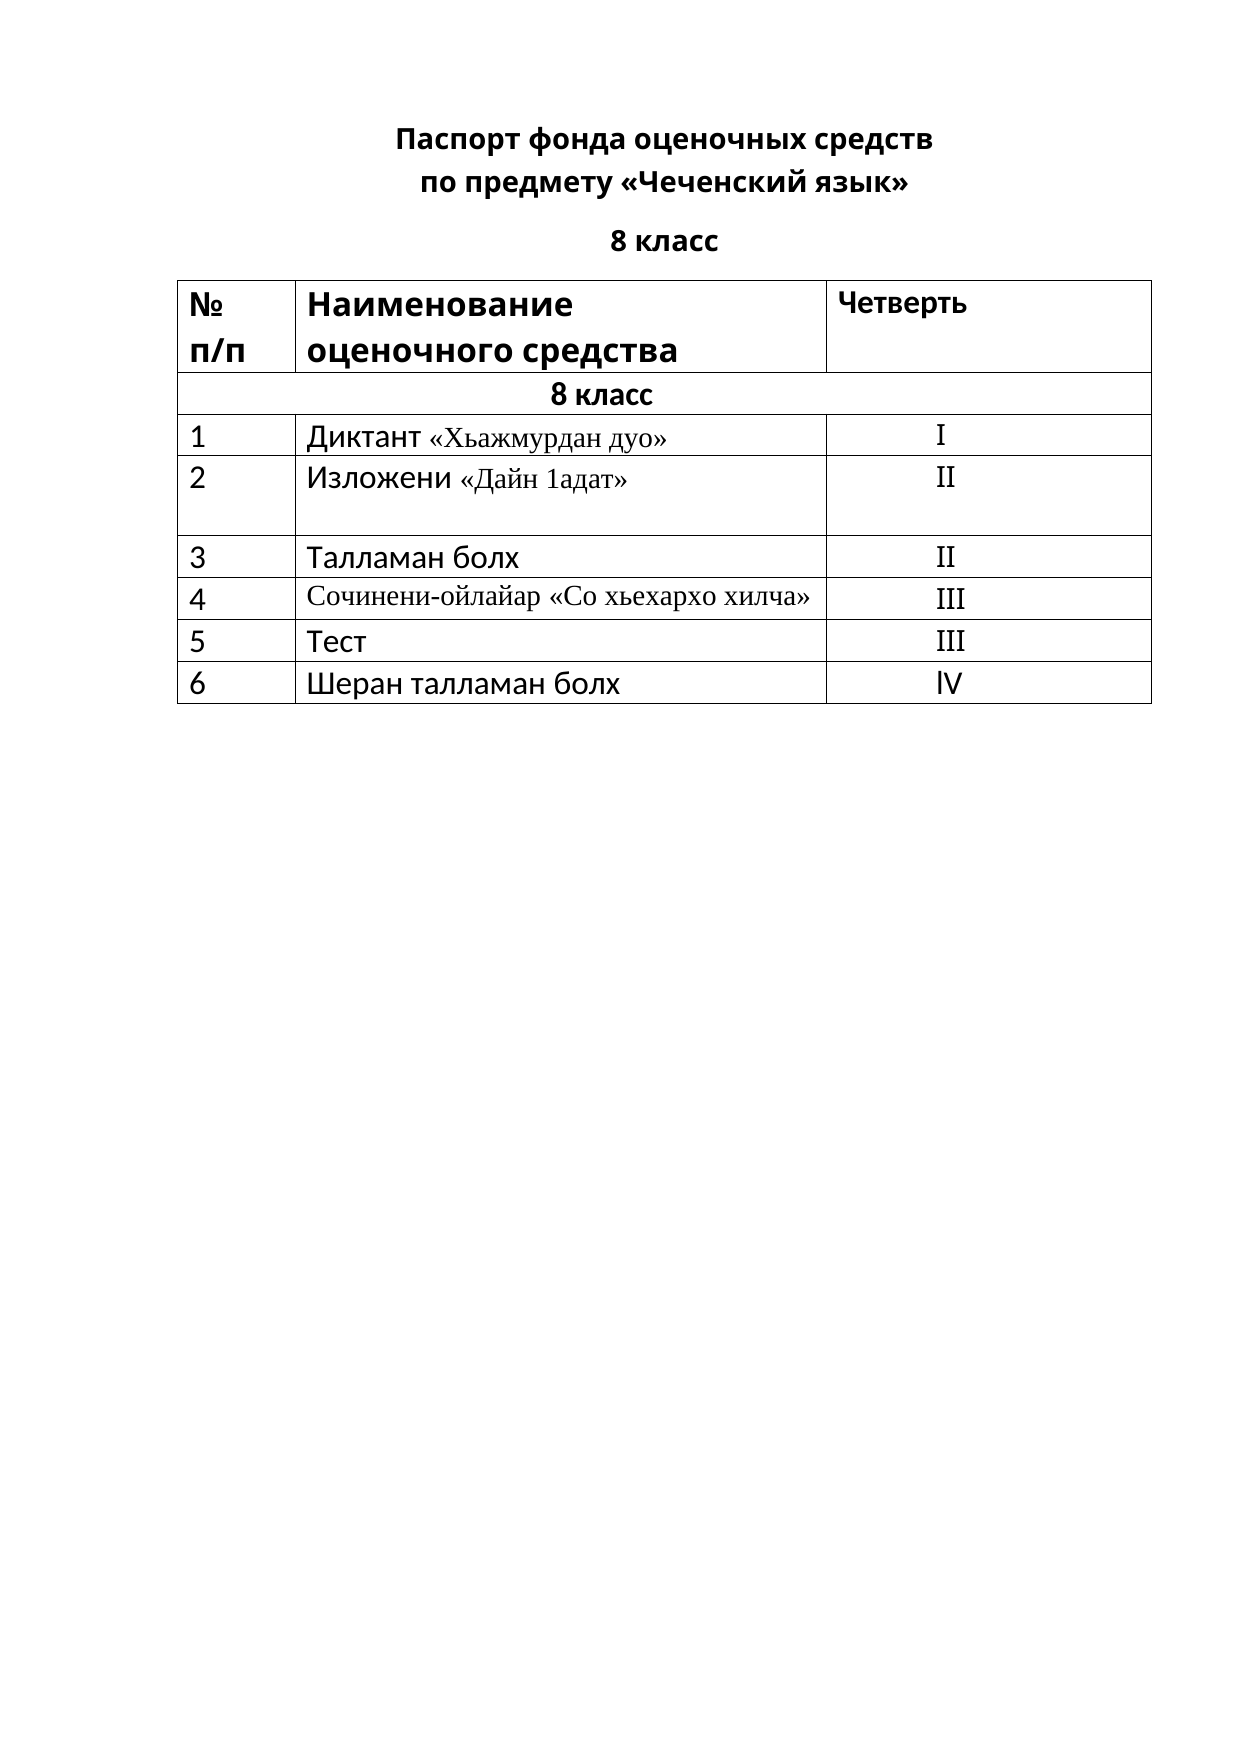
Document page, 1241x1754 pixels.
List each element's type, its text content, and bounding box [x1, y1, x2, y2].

table_cell lV [827, 662, 1151, 702]
table_cell 4 [178, 578, 295, 619]
table_cell I [827, 415, 1151, 455]
table_cell Тест [296, 620, 826, 661]
table_cell III [827, 578, 1151, 619]
table_cell Талламан болх [296, 536, 826, 577]
table_cell Шеран талламан болх [296, 662, 826, 702]
table_cell Изложени «Дайн 1адат» [296, 456, 826, 535]
table_cell II [827, 456, 1151, 535]
table_cell 1 [178, 415, 295, 455]
table_cell Сочинени-ойлайар «Со хьехархо хилча» [296, 578, 826, 619]
table_cell 5 [178, 620, 295, 661]
table_cell 2 [178, 456, 295, 535]
table_header № п/п [178, 281, 295, 372]
table_cell Диктант «Хьажмурдан дуо» [296, 415, 826, 455]
table_cell 6 [178, 662, 295, 702]
table_cell 3 [178, 536, 295, 577]
table_header Четверть [827, 281, 1151, 372]
table_header Наименование оценочного средства [296, 281, 826, 372]
table_cell 8 класс [178, 373, 1151, 413]
text Паспорт фонда оценочных средств по предмету «Чеченский язык» [177, 118, 1152, 201]
text 8 класс [177, 220, 1152, 260]
table_cell II [827, 536, 1151, 577]
table_cell III [827, 620, 1151, 661]
